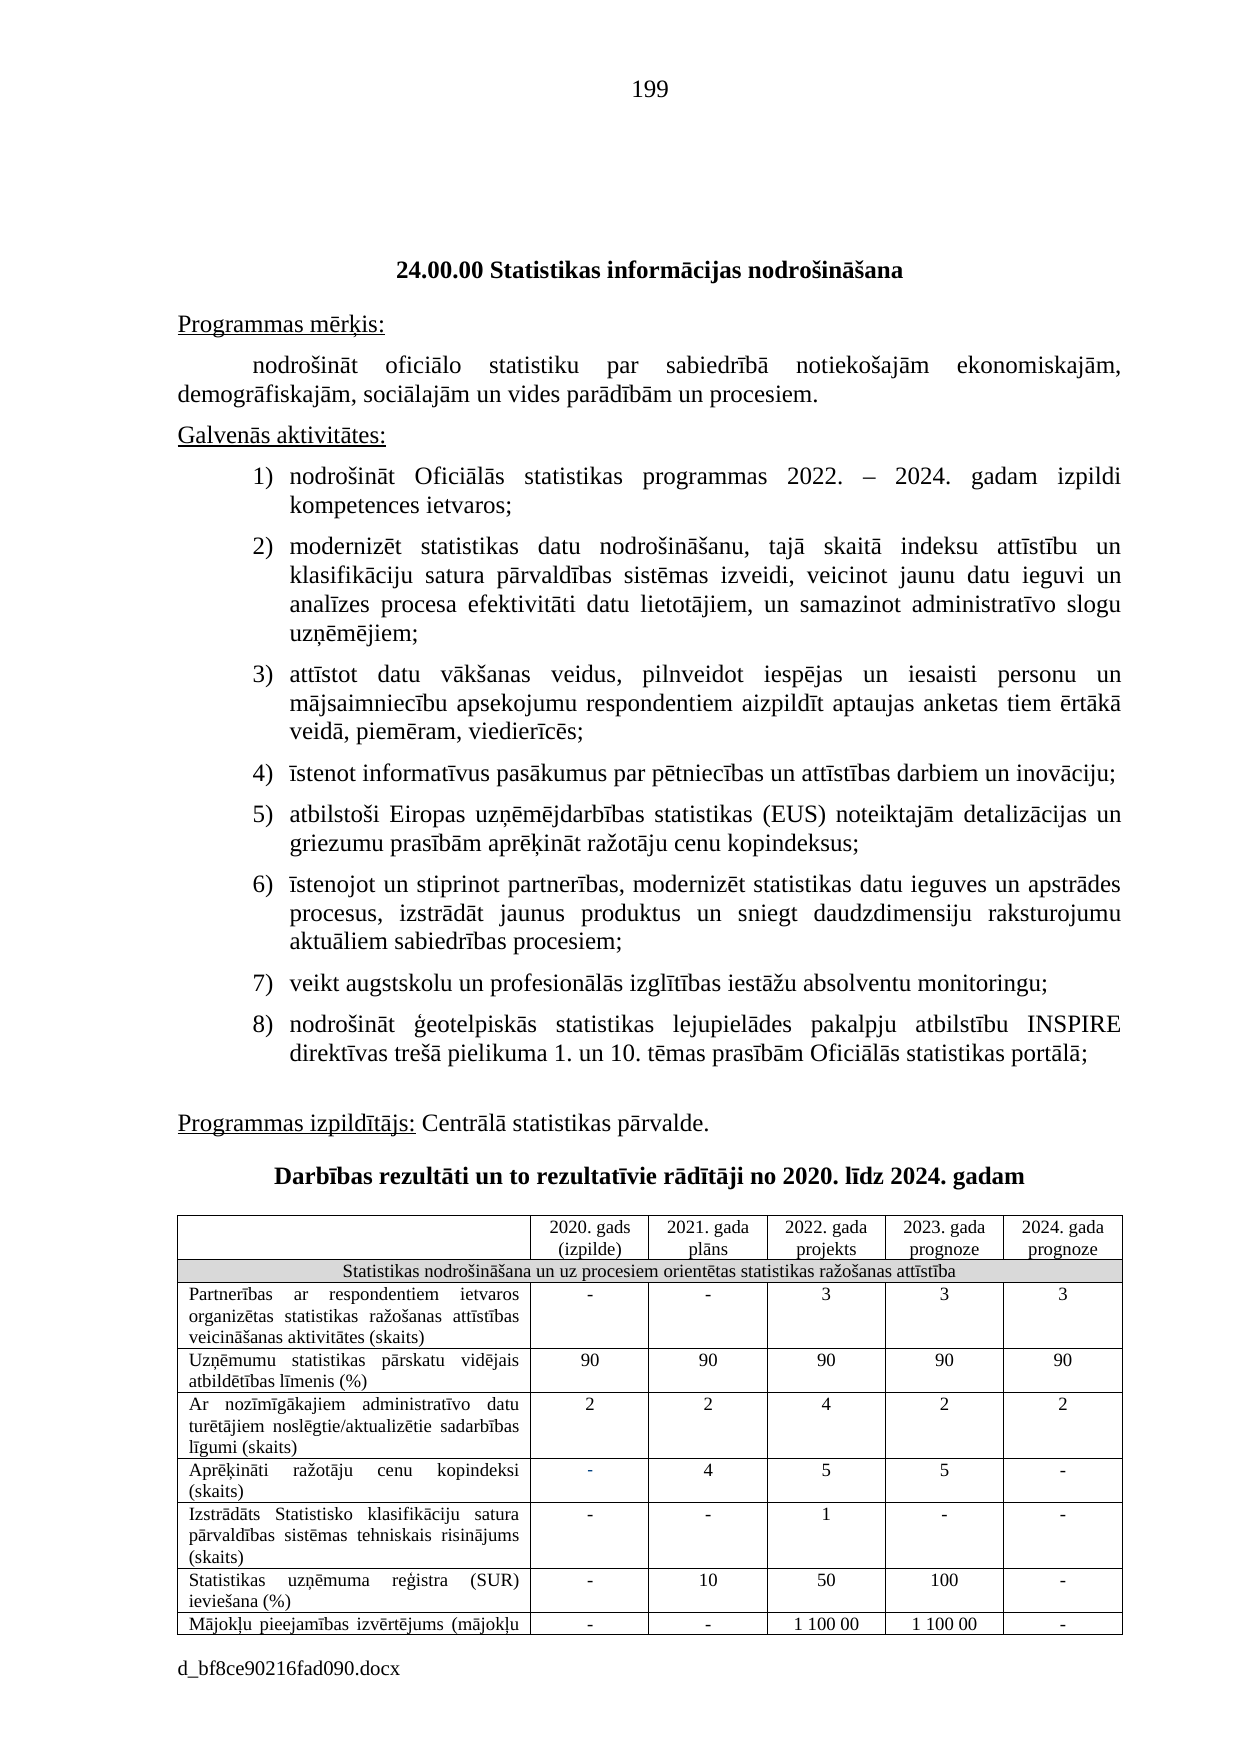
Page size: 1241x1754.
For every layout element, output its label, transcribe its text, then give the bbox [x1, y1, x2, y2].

table_header 2020. gads (izpilde) [531, 1216, 648, 1259]
table_cell Ar nozīmīgākajiem administratīvo datu turētājiem noslēgtie/aktualizētie sadarbības līgumi (skaits) [178, 1393, 530, 1458]
text Programmas izpildītājs: Centrālā statistikas pārvalde. [177, 1108, 1122, 1136]
table_cell 5 [768, 1459, 885, 1502]
table_cell 3 [768, 1283, 885, 1348]
text Galvenās aktivitātes: [177, 420, 1122, 449]
list Programmas mērķis: [177, 309, 1122, 338]
table_cell - [531, 1613, 648, 1634]
table_cell - [531, 1459, 648, 1502]
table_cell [178, 1613, 530, 1634]
table_cell - [531, 1503, 648, 1567]
table_cell 90 [1004, 1349, 1122, 1392]
table_cell 2 [649, 1393, 767, 1458]
table_cell 2 [886, 1393, 1003, 1458]
table_cell Statistikas nodrošināšana un uz procesiem orientētas statistikas ražošanas attīstība [178, 1260, 1122, 1282]
table_header 2024. gada prognoze [1004, 1216, 1122, 1259]
table_cell 3 [886, 1283, 1003, 1348]
table_header 2022. gada projekts [768, 1216, 885, 1259]
table_cell Aprēķināti ražotāju cenu kopindeksi (skaits) [178, 1459, 530, 1502]
table_cell 4 [768, 1393, 885, 1458]
table_cell 90 [531, 1349, 648, 1392]
table_cell - [649, 1613, 767, 1634]
table_cell Partnerības ar respondentiem ietvaros organizētas statistikas ražošanas attīstības veicināšanas aktivitātes (skaits) [178, 1283, 530, 1348]
table_cell 100 [886, 1569, 1003, 1612]
table_cell 50 [768, 1569, 885, 1612]
table_cell 2 [1004, 1393, 1122, 1458]
list atbilstoši Eiropas uzņēmējdarbības statistikas (EUS) noteiktajām detalizācijas un griezumu prasībām aprēķināt ražotāju cenu kopindeksus; [252, 799, 1122, 856]
table_cell Uzņēmumu statistikas pārskatu vidējais atbildētības līmenis (%) [178, 1349, 530, 1392]
table_header 2021. gada plāns [649, 1216, 767, 1259]
table_header [178, 1216, 530, 1259]
text nodrošināt oficiālo statistiku par sabiedrībā notiekošajām ekonomiskajām, demogrāfiskajām, sociālajām un vides parādībām un procesiem. [177, 350, 1122, 408]
table_cell - [1004, 1613, 1122, 1634]
list nodrošināt Oficiālās statistikas programmas 2022. – 2024. gadam izpildi kompetences ietvaros; [252, 461, 1122, 519]
list īstenot informatīvus pasākumus par pētniecības un attīstības darbiem un inovāciju; [252, 758, 1122, 786]
table_cell 1 100 00 [886, 1613, 1003, 1634]
text Darbības rezultāti un to rezultatīvie rādītāji no 2020. līdz 2024. gadam [177, 1161, 1122, 1190]
table_cell - [1004, 1569, 1122, 1612]
table_cell - [1004, 1459, 1122, 1502]
table_cell - [531, 1283, 648, 1348]
table_cell Statistikas uzņēmuma reģistra (SUR) ieviešana (%) [178, 1569, 530, 1612]
list attīstot datu vākšanas veidus, pilnveidot iespējas un iesaisti personu un mājsaimniecību apsekojumu respondentiem aizpildīt aptaujas anketas tiem ērtākā veidā, piemēram, viedierīcēs; [252, 659, 1122, 745]
list veikt augstskolu un profesionālās izglītības iestāžu absolventu monitoringu; [252, 968, 1122, 996]
table_cell 90 [768, 1349, 885, 1392]
table_cell - [1004, 1503, 1122, 1567]
table_cell - [649, 1283, 767, 1348]
table_cell 3 [1004, 1283, 1122, 1348]
table_cell 4 [649, 1459, 767, 1502]
list īstenojot un stiprinot partnerības, modernizēt statistikas datu ieguves un apstrādes procesus, izstrādāt jaunus produktus un sniegt daudzdimensiju raksturojumu aktuāliem sabiedrības procesiem; [252, 869, 1122, 955]
text 24.00.00 Statistikas informācijas nodrošināšana [177, 255, 1122, 284]
table_cell - [649, 1503, 767, 1567]
table_cell - [886, 1503, 1003, 1567]
table_cell - [531, 1569, 648, 1612]
table_cell Izstrādāts Statistisko klasifikāciju satura pārvaldības sistēmas tehniskais risinājums (skaits) [178, 1503, 530, 1567]
list modernizēt statistikas datu nodrošināšanu, tajā skaitā indeksu attīstību un klasifikāciju satura pārvaldības sistēmas izveidi, veicinot jaunu datu ieguvi un analīzes procesa efektivitāti datu lietotājiem, un samazinot administratīvo slogu uzņēmējiem; [252, 531, 1122, 646]
table_cell 1 100 00 [768, 1613, 885, 1634]
table_cell 1 [768, 1503, 885, 1567]
table_cell 90 [649, 1349, 767, 1392]
table_cell 90 [886, 1349, 1003, 1392]
table_cell 5 [886, 1459, 1003, 1502]
list nodrošināt ģeotelpiskās statistikas lejupielādes pakalpju atbilstību INSPIRE direktīvas trešā pielikuma 1. un 10. tēmas prasībām Oficiālās statistikas portālā; [252, 1009, 1122, 1066]
table_cell 2 [531, 1393, 648, 1458]
table_cell 10 [649, 1569, 767, 1612]
table_header 2023. gada prognoze [886, 1216, 1003, 1259]
